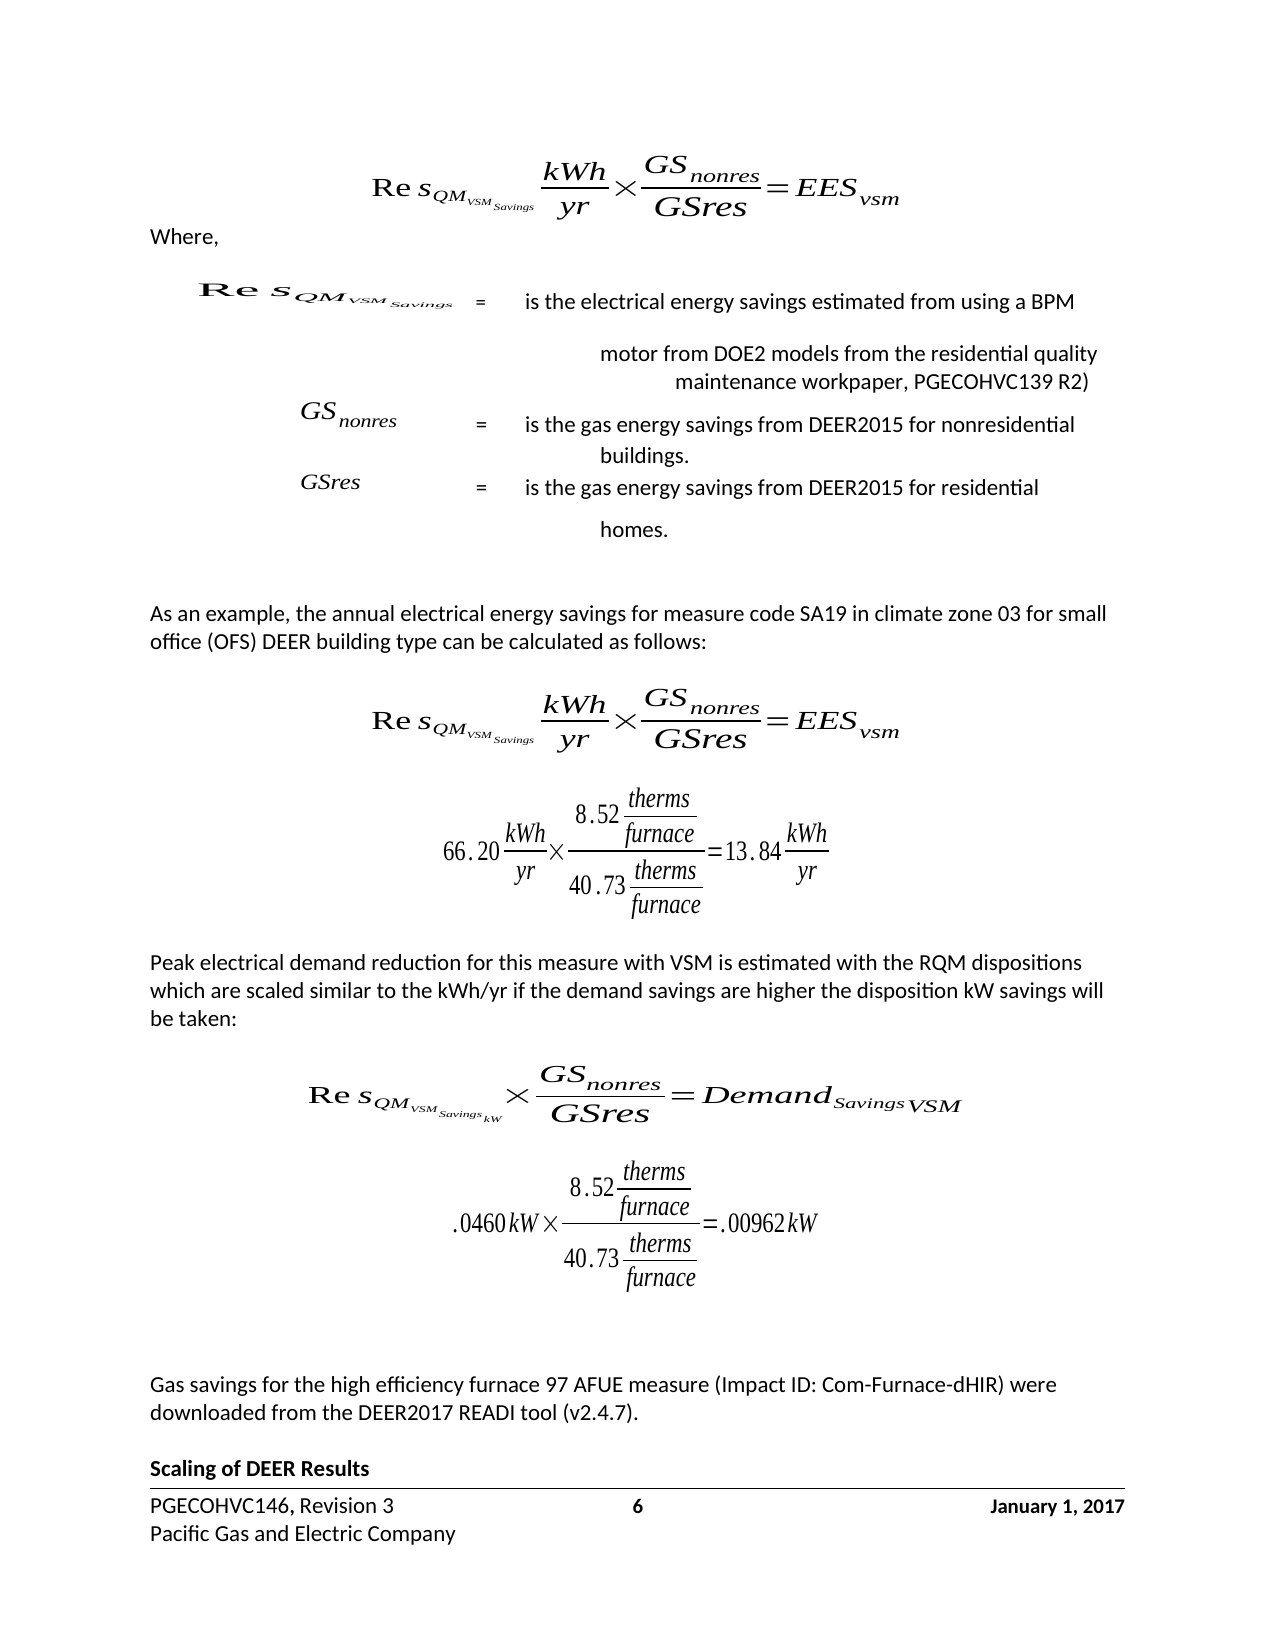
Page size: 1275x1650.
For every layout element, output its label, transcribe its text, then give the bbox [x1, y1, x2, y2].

text = is the electrical energy savings estimated from using a BPM motor from DOE2 models from the residential quality maintenance workpaper, PGECOHVC139 R2) [150, 278, 1125, 395]
text = is the gas energy savings from DEER2015 for residential homes. [150, 469, 1125, 543]
text Gas savings for the high efficiency furnace 97 AFUE measure (Impact ID: Com-Furnace-dHIR) were downloaded from the DEER2017 READI tool (v2.4.7). [150, 1370, 1125, 1426]
text = is the gas energy savings from DEER2015 for nonresidential buildings. [150, 395, 1125, 469]
text Peak electrical demand reduction for this measure with VSM is estimated with the RQM dispositions which are scaled similar to the kWh/yr if the demand savings are higher the disposition kW savings will be taken: [150, 948, 1125, 1032]
text As an example, the annual electrical energy savings for measure code SA19 in climate zone 03 for small office (OFS) DEER building type can be calculated as follows: [150, 599, 1125, 655]
text Scaling of DEER Results [150, 1454, 1125, 1482]
text Where, [150, 222, 1125, 250]
